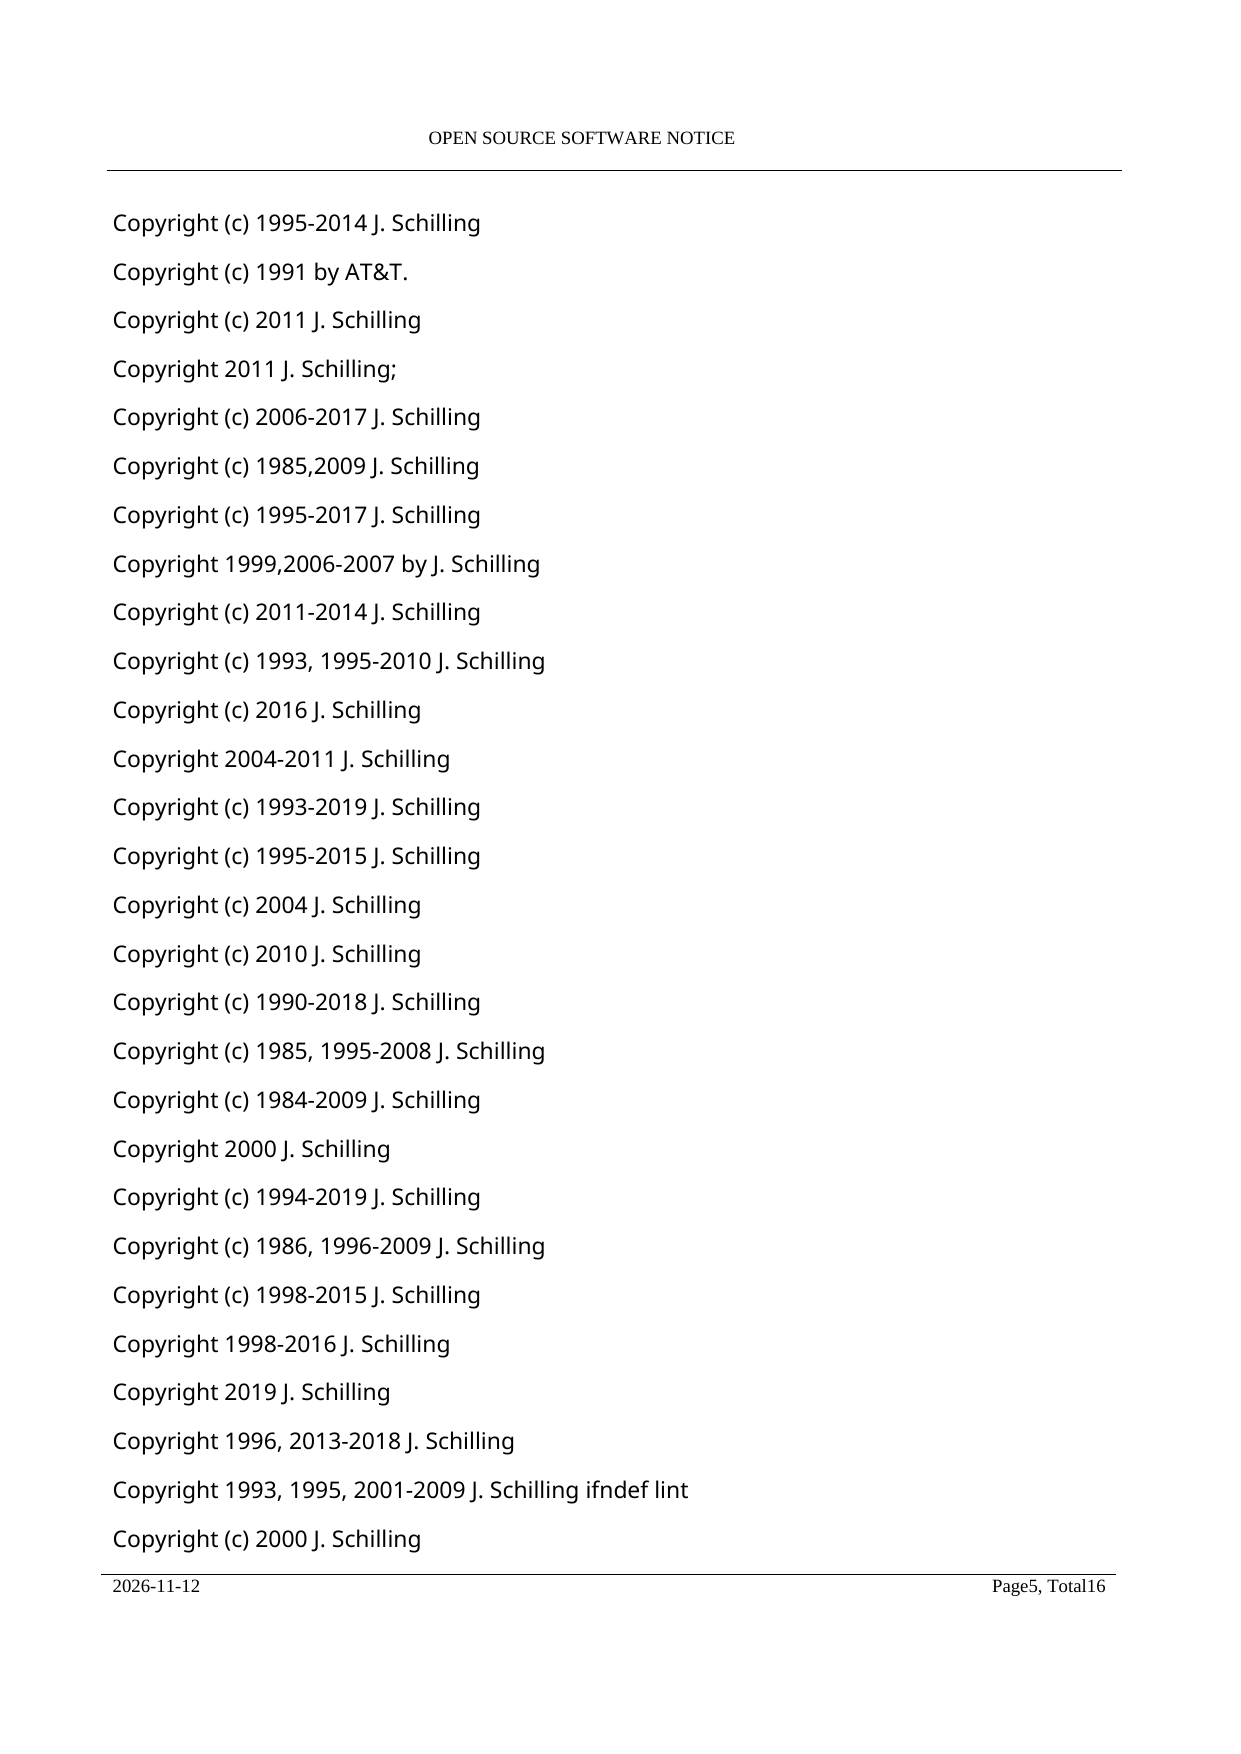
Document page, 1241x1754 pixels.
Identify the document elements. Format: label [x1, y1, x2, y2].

text [112, 206, 1128, 336]
text [112, 352, 1128, 1554]
